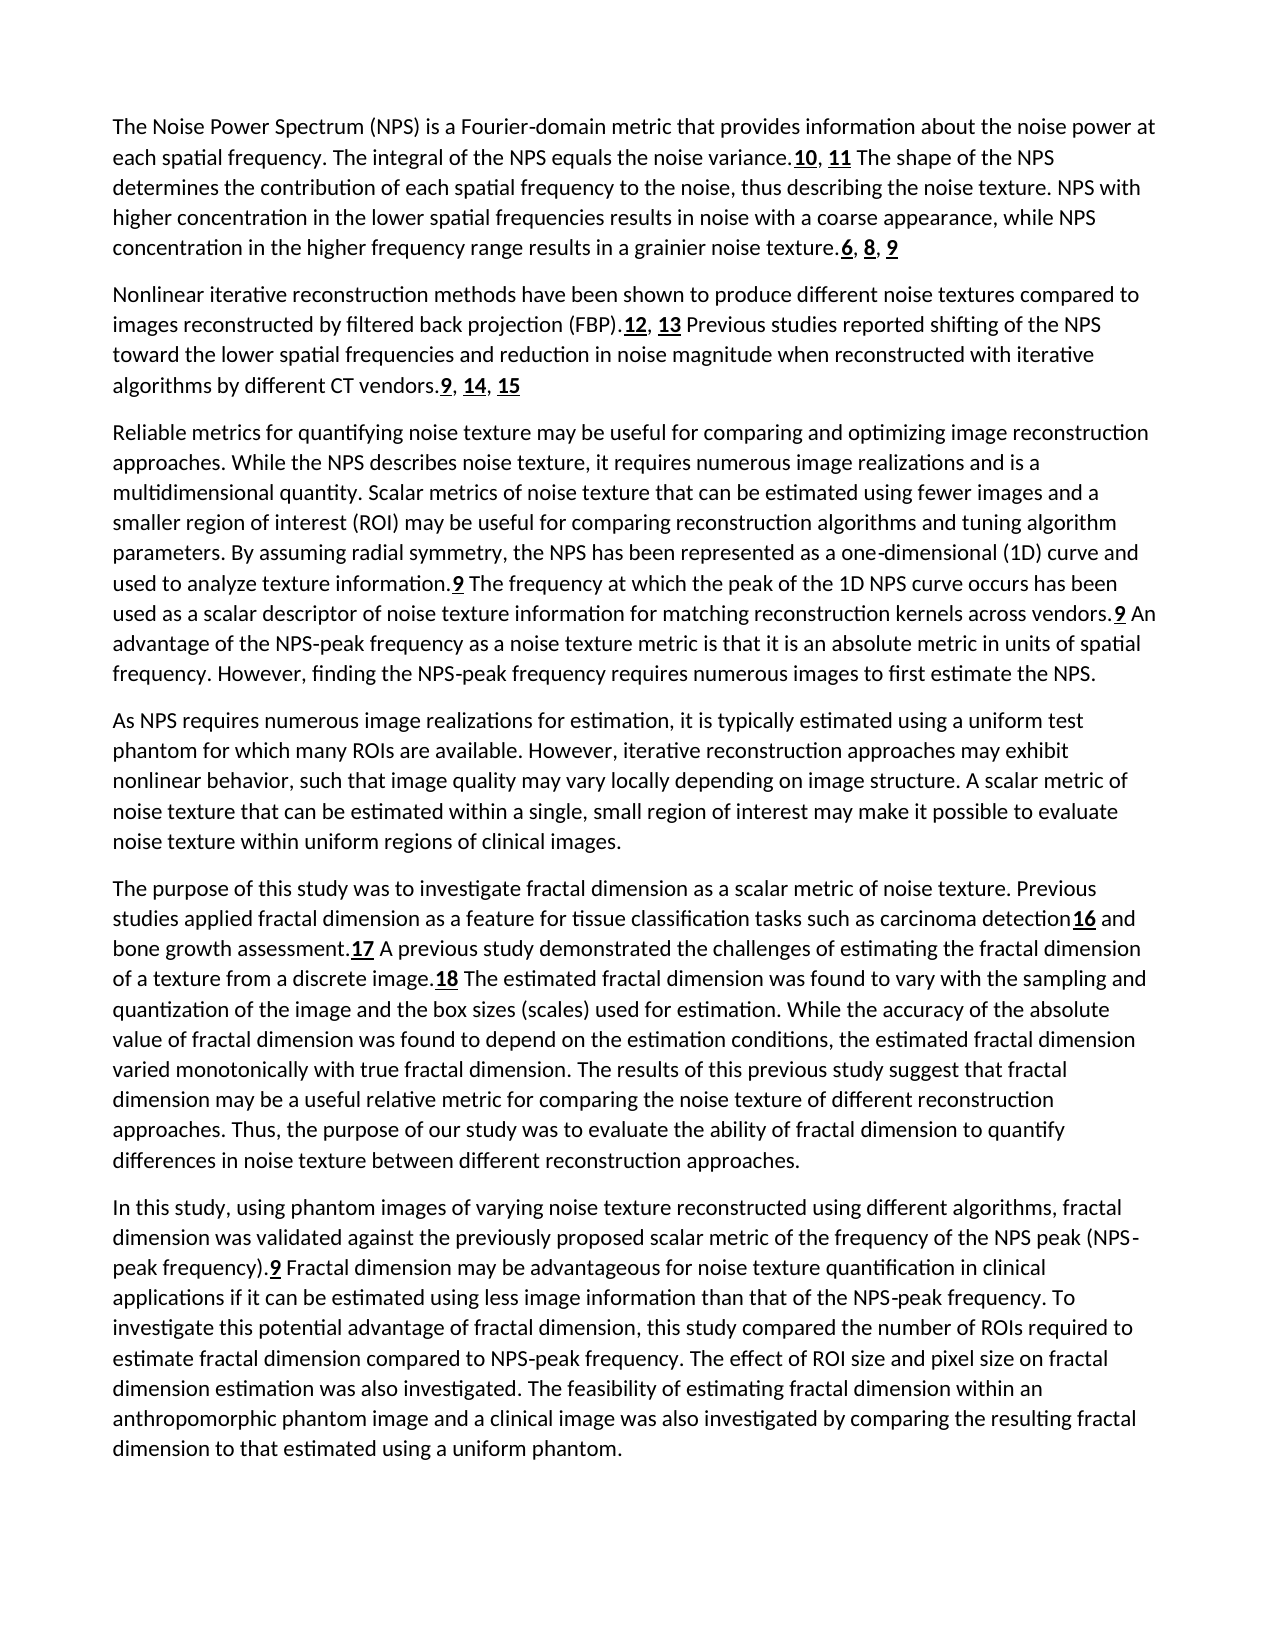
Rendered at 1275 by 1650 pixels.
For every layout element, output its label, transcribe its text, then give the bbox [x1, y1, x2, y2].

text As NPS requires numerous image realizations for estimation, it is typically estimated using a uniform test phantom for which many ROIs are available. However, iterative reconstruction approaches may exhibit nonlinear behavior, such that image quality may vary locally depending on image structure. A scalar metric of noise texture that can be estimated within a single, small region of interest may make it possible to evaluate noise texture within uniform regions of clinical images. [112, 706, 1162, 855]
text Nonlinear iterative reconstruction methods have been shown to produce different noise textures compared to images reconstructed by filtered back projection (FBP).12, 13 Previous studies reported shifting of the NPS toward the lower spatial frequencies and reduction in noise magnitude when reconstructed with iterative algorithms by different CT vendors.9, 14, 15 [112, 280, 1162, 399]
text In this study, using phantom images of varying noise texture reconstructed using different algorithms, fractal dimension was validated against the previously proposed scalar metric of the frequency of the NPS peak (NPS‐peak frequency).9 Fractal dimension may be advantageous for noise texture quantification in clinical applications if it can be estimated using less image information than that of the NPS‐peak frequency. To investigate this potential advantage of fractal dimension, this study compared the number of ROIs required to estimate fractal dimension compared to NPS‐peak frequency. The effect of ROI size and pixel size on fractal dimension estimation was also investigated. The feasibility of estimating fractal dimension within an anthropomorphic phantom image and a clinical image was also investigated by comparing the resulting fractal dimension to that estimated using a uniform phantom. [112, 1193, 1162, 1462]
text Reliable metrics for quantifying noise texture may be useful for comparing and optimizing image reconstruction approaches. While the NPS describes noise texture, it requires numerous image realizations and is a multidimensional quantity. Scalar metrics of noise texture that can be estimated using fewer images and a smaller region of interest (ROI) may be useful for comparing reconstruction algorithms and tuning algorithm parameters. By assuming radial symmetry, the NPS has been represented as a one‐dimensional (1D) curve and used to analyze texture information.9 The frequency at which the peak of the 1D NPS curve occurs has been used as a scalar descriptor of noise texture information for matching reconstruction kernels across vendors.9 An advantage of the NPS‐peak frequency as a noise texture metric is that it is an absolute metric in units of spatial frequency. However, finding the NPS‐peak frequency requires numerous images to first estimate the NPS. [112, 418, 1162, 687]
text The Noise Power Spectrum (NPS) is a Fourier‐domain metric that provides information about the noise power at each spatial frequency. The integral of the NPS equals the noise variance.10, 11 The shape of the NPS determines the contribution of each spatial frequency to the noise, thus describing the noise texture. NPS with higher concentration in the lower spatial frequencies results in noise with a coarse appearance, while NPS concentration in the higher frequency range results in a grainier noise texture.6, 8, 9 [112, 112, 1162, 261]
text The purpose of this study was to investigate fractal dimension as a scalar metric of noise texture. Previous studies applied fractal dimension as a feature for tissue classification tasks such as carcinoma detection16 and bone growth assessment.17 A previous study demonstrated the challenges of estimating the fractal dimension of a texture from a discrete image.18 The estimated fractal dimension was found to vary with the sampling and quantization of the image and the box sizes (scales) used for estimation. While the accuracy of the absolute value of fractal dimension was found to depend on the estimation conditions, the estimated fractal dimension varied monotonically with true fractal dimension. The results of this previous study suggest that fractal dimension may be a useful relative metric for comparing the noise texture of different reconstruction approaches. Thus, the purpose of our study was to evaluate the ability of fractal dimension to quantify differences in noise texture between different reconstruction approaches. [112, 874, 1162, 1174]
